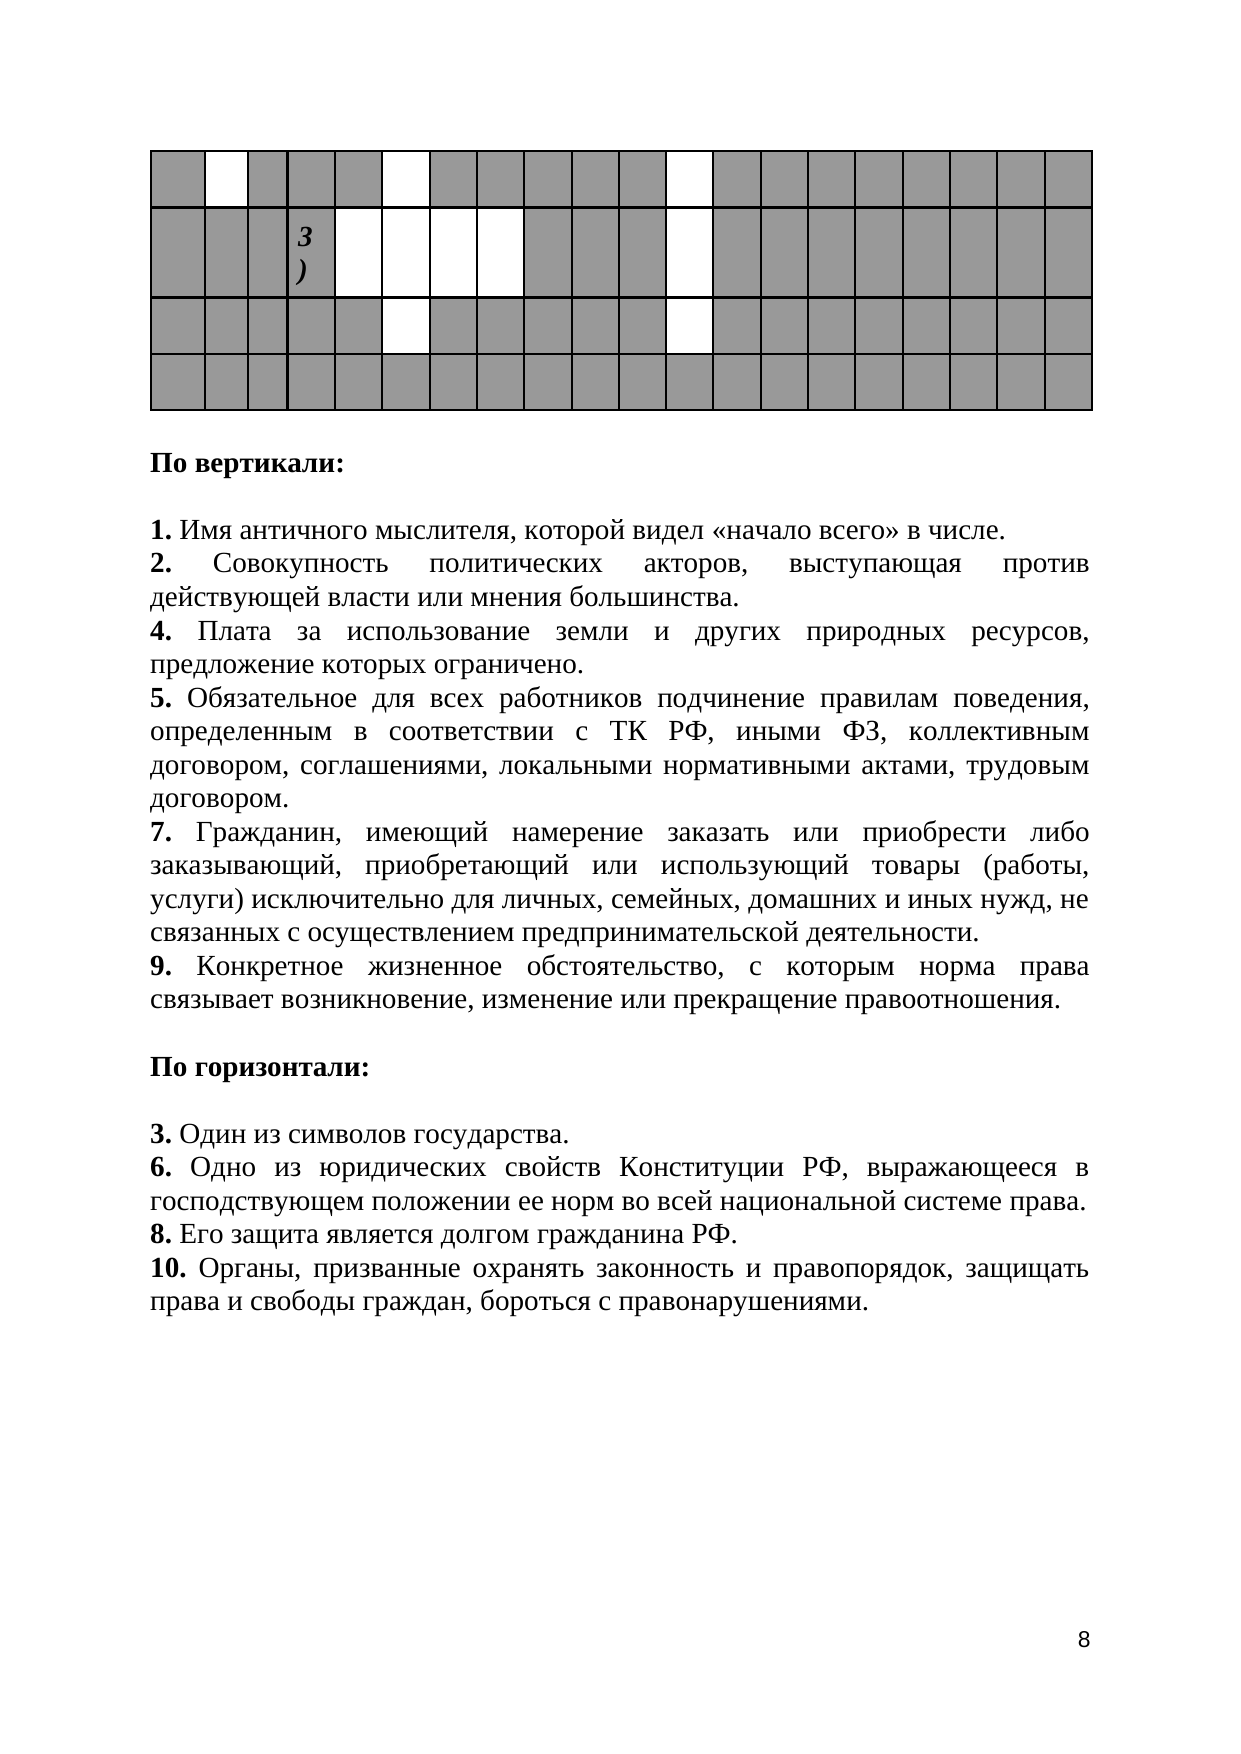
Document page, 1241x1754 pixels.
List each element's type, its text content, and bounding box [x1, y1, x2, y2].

table_cell [431, 152, 476, 206]
table_cell [431, 299, 476, 353]
table_cell [904, 355, 949, 409]
table_cell [714, 152, 760, 206]
table_cell [573, 209, 618, 296]
table_cell [714, 299, 760, 353]
table_cell [951, 299, 996, 353]
table_cell [667, 209, 712, 296]
table_cell [620, 355, 665, 409]
table_cell [249, 209, 286, 296]
text 10. Органы, призванные охранять законность и правопорядок, защищать права и свободы граждан, бороться с правонарушениями. [150, 1250, 1090, 1317]
table_cell [289, 299, 334, 353]
table_cell [762, 152, 807, 206]
table_cell [573, 152, 618, 206]
table_cell [152, 299, 204, 353]
table_cell [525, 299, 571, 353]
table_cell [856, 152, 902, 206]
text 2. Совокупность политических акторов, выступающая против действующей власти или мнения большинства. [150, 546, 1090, 613]
table_cell [525, 355, 571, 409]
table_cell [206, 299, 247, 353]
table_cell [1046, 299, 1091, 353]
table_cell [998, 299, 1044, 353]
text 6. Одно из юридических свойств Конституции РФ, выражающееся в господствующем положении ее норм во всей национальной системе права. [150, 1149, 1090, 1216]
table_cell [762, 209, 807, 296]
table_cell [951, 355, 996, 409]
table_cell [383, 209, 429, 296]
text 3. Один из символов государства. [150, 1116, 1090, 1149]
text 5. Обязательное для всех работников подчинение правилам поведения, определенным в соответствии с ТК РФ, иными ФЗ, коллективным договором, соглашениями, локальными нормативными актами, трудовым договором. [150, 680, 1090, 814]
table_cell [573, 355, 618, 409]
table_cell [620, 299, 665, 353]
table_cell [998, 209, 1044, 296]
table_cell [152, 152, 204, 206]
table_cell [152, 209, 204, 296]
table_cell [951, 209, 996, 296]
table_cell [289, 355, 334, 409]
table_cell [336, 152, 381, 206]
table_cell [667, 299, 712, 353]
table_cell [152, 355, 204, 409]
table_cell [667, 355, 712, 409]
table_cell [383, 152, 429, 206]
table_cell [998, 152, 1044, 206]
table_cell [904, 299, 949, 353]
table_cell [714, 209, 760, 296]
table_cell [856, 299, 902, 353]
table_cell [206, 152, 247, 206]
table_cell [336, 355, 381, 409]
text 4. Плата за использование земли и других природных ресурсов, предложение которых ограничено. [150, 613, 1090, 680]
table_cell [714, 355, 760, 409]
table_cell [206, 355, 247, 409]
text 7. Гражданин, имеющий намерение заказать или приобрести либо заказывающий, приобретающий или использующий товары (работы, услуги) исключительно для личных, семейных, домашних и иных нужд, не связанных с осуществлением предпринимательской деятельности. [150, 814, 1090, 948]
table_cell [525, 152, 571, 206]
table_cell [762, 299, 807, 353]
text По вертикали: [150, 445, 1090, 478]
table_cell [249, 152, 286, 206]
table_cell [478, 209, 523, 296]
table_cell 3) [289, 209, 334, 296]
table_cell [904, 152, 949, 206]
text 9. Конкретное жизненное обстоятельство, с которым норма права связывает возникновение, изменение или прекращение правоотношения. [150, 948, 1090, 1015]
table_cell [951, 152, 996, 206]
table_cell [809, 152, 854, 206]
table_cell [1046, 152, 1091, 206]
table_cell [762, 355, 807, 409]
text 1. Имя античного мыслителя, которой видел «начало всего» в числе. [150, 512, 1090, 546]
text По горизонтали: [150, 1049, 1090, 1082]
table_cell [206, 209, 247, 296]
table_cell [904, 209, 949, 296]
table_cell [478, 152, 523, 206]
table_cell [667, 152, 712, 206]
table_cell [1046, 355, 1091, 409]
table_cell [383, 355, 429, 409]
table_cell [289, 152, 334, 206]
table_cell [620, 152, 665, 206]
table_cell [525, 209, 571, 296]
table_cell [249, 299, 286, 353]
table_cell [620, 209, 665, 296]
table_cell [856, 209, 902, 296]
table_cell [573, 299, 618, 353]
table_cell [809, 299, 854, 353]
table_cell [1046, 209, 1091, 296]
table_cell [431, 355, 476, 409]
table_cell [336, 299, 381, 353]
table_cell [478, 299, 523, 353]
table_cell [998, 355, 1044, 409]
table_cell [809, 355, 854, 409]
table_cell [431, 209, 476, 296]
table_cell [856, 355, 902, 409]
text 8. Его защита является долгом гражданина РФ. [150, 1216, 1090, 1250]
table_cell [478, 355, 523, 409]
table_cell [809, 209, 854, 296]
table_cell [383, 299, 429, 353]
table_cell [336, 209, 381, 296]
table_cell [249, 355, 286, 409]
